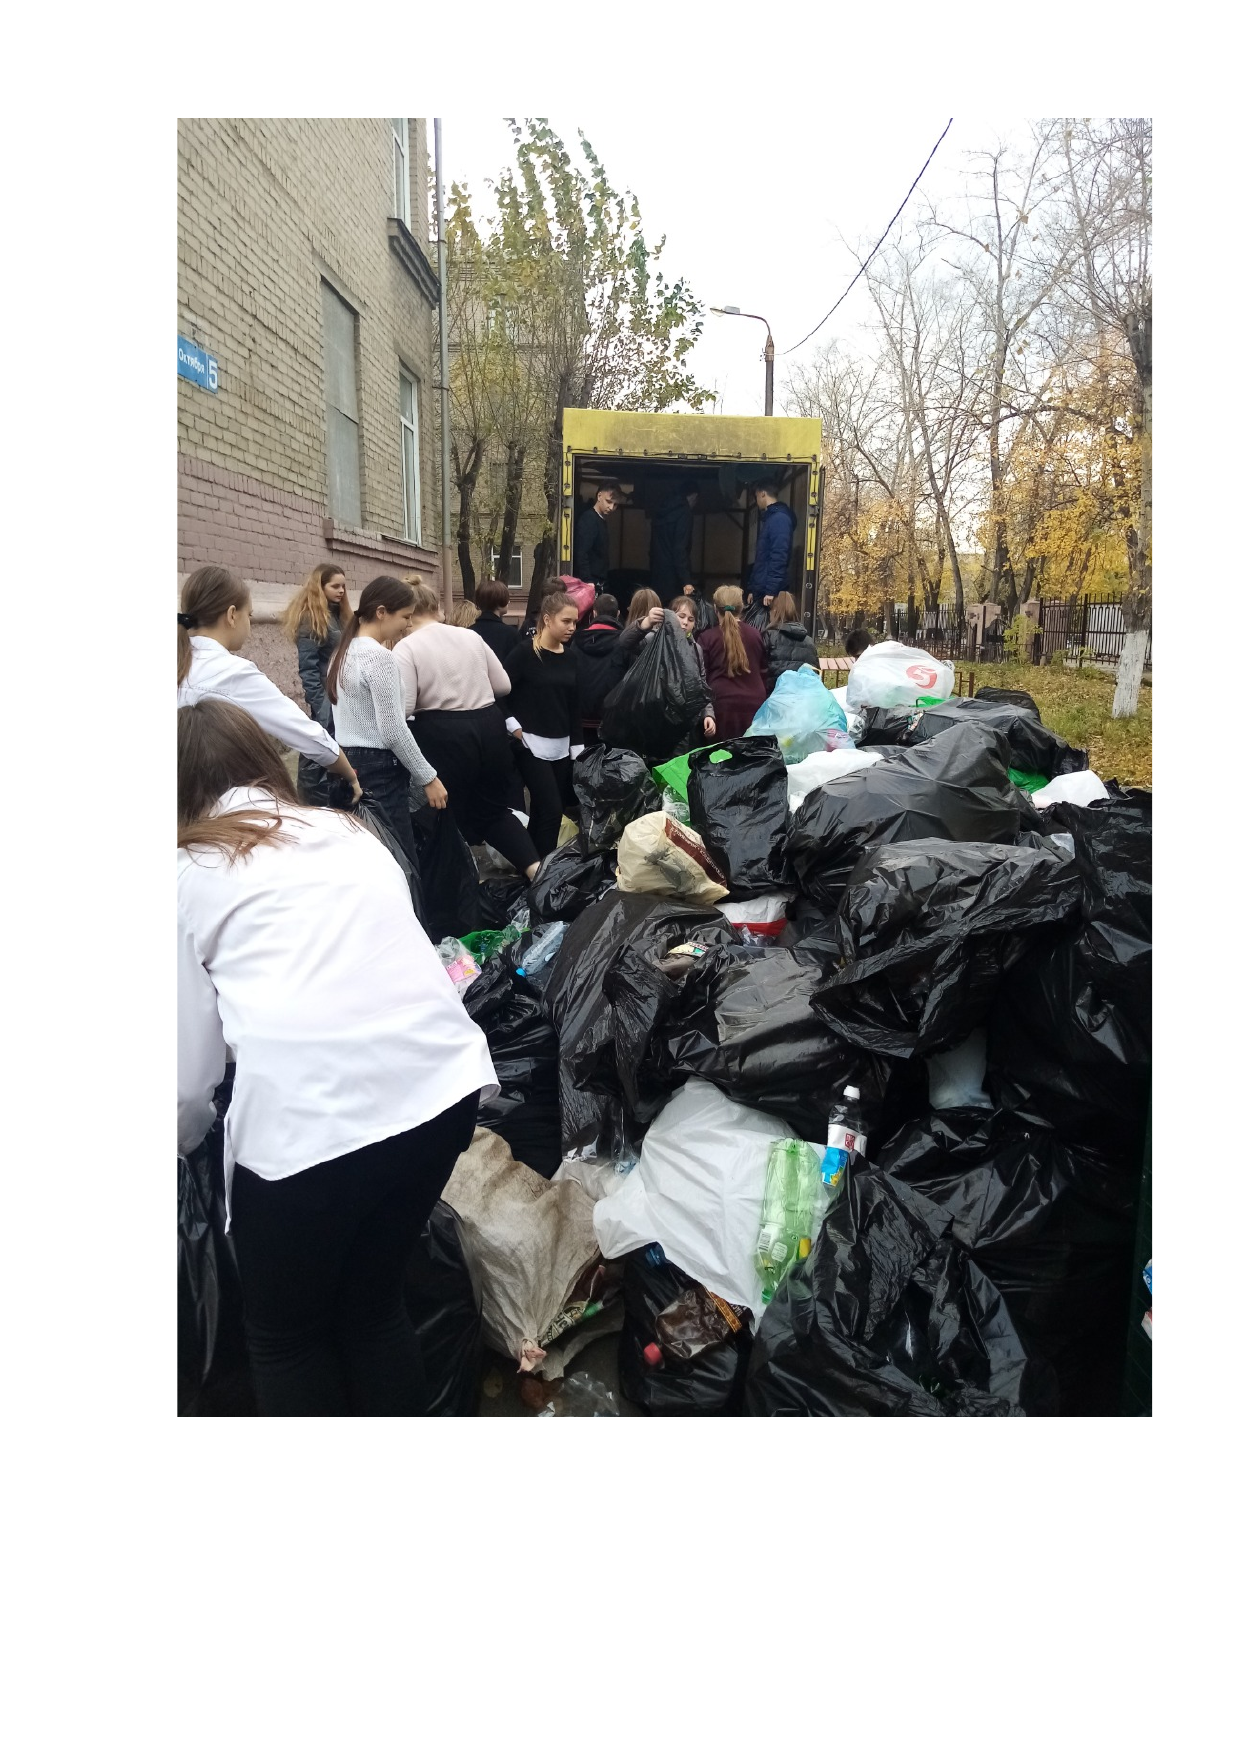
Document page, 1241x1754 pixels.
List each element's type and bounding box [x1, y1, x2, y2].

picture [177, 118, 1153, 1417]
